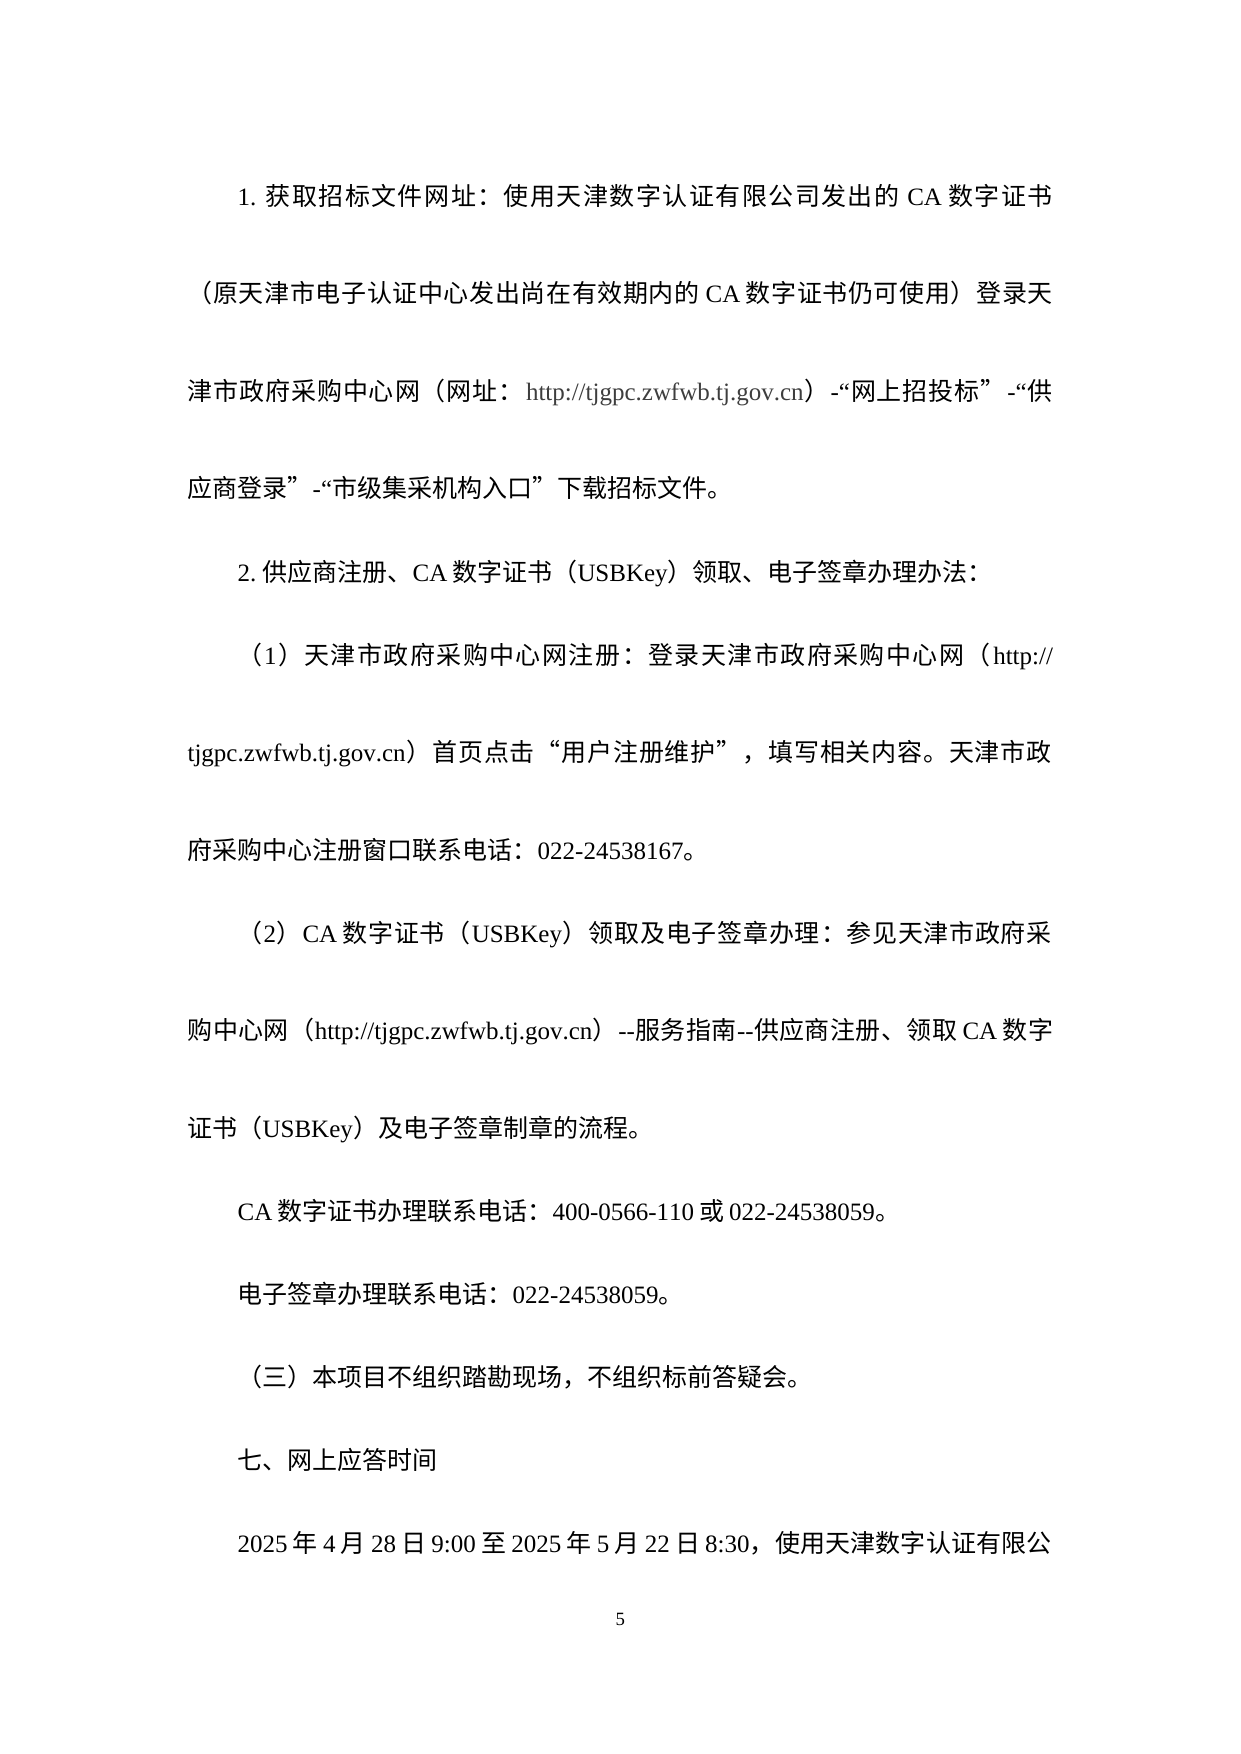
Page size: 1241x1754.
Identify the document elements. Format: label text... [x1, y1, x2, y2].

text 1. 获取招标文件网址：使用天津数字认证有限公司发出的CA数字证书（原天津市电子认证中心发出尚在有效期内的CA数字证书仍可使用）登录天津市政府采购中心网（网址：http://tjgpc.zwfwb.tj.gov.cn）-“网上招投标”-“供应商登录”-“市级集采机构入口”下载招标文件。 [187, 162, 1053, 519]
text 2. 供应商注册、CA数字证书（USBKey）领取、电子签章办理办法： [187, 538, 1053, 603]
text 七、网上应答时间 [187, 1426, 1053, 1491]
text （2）CA数字证书（USBKey）领取及电子签章办理：参见天津市政府采购中心网（http://tjgpc.zwfwb.tj.gov.cn）--服务指南--供应商注册、领取CA数字证书（USBKey）及电子签章制章的流程。 [187, 899, 1053, 1159]
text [187, 1509, 1053, 1574]
text CA数字证书办理联系电话：400-0566-110或022-24538059。 [187, 1177, 1053, 1242]
text （三）本项目不组织踏勘现场，不组织标前答疑会。 [187, 1343, 1053, 1408]
text （1）天津市政府采购中心网注册：登录天津市政府采购中心网（http://tjgpc.zwfwb.tj.gov.cn）首页点击“用户注册维护”，填写相关内容。天津市政府采购中心注册窗口联系电话：022-24538167。 [187, 621, 1053, 881]
text 电子签章办理联系电话：022-24538059。 [187, 1260, 1053, 1325]
